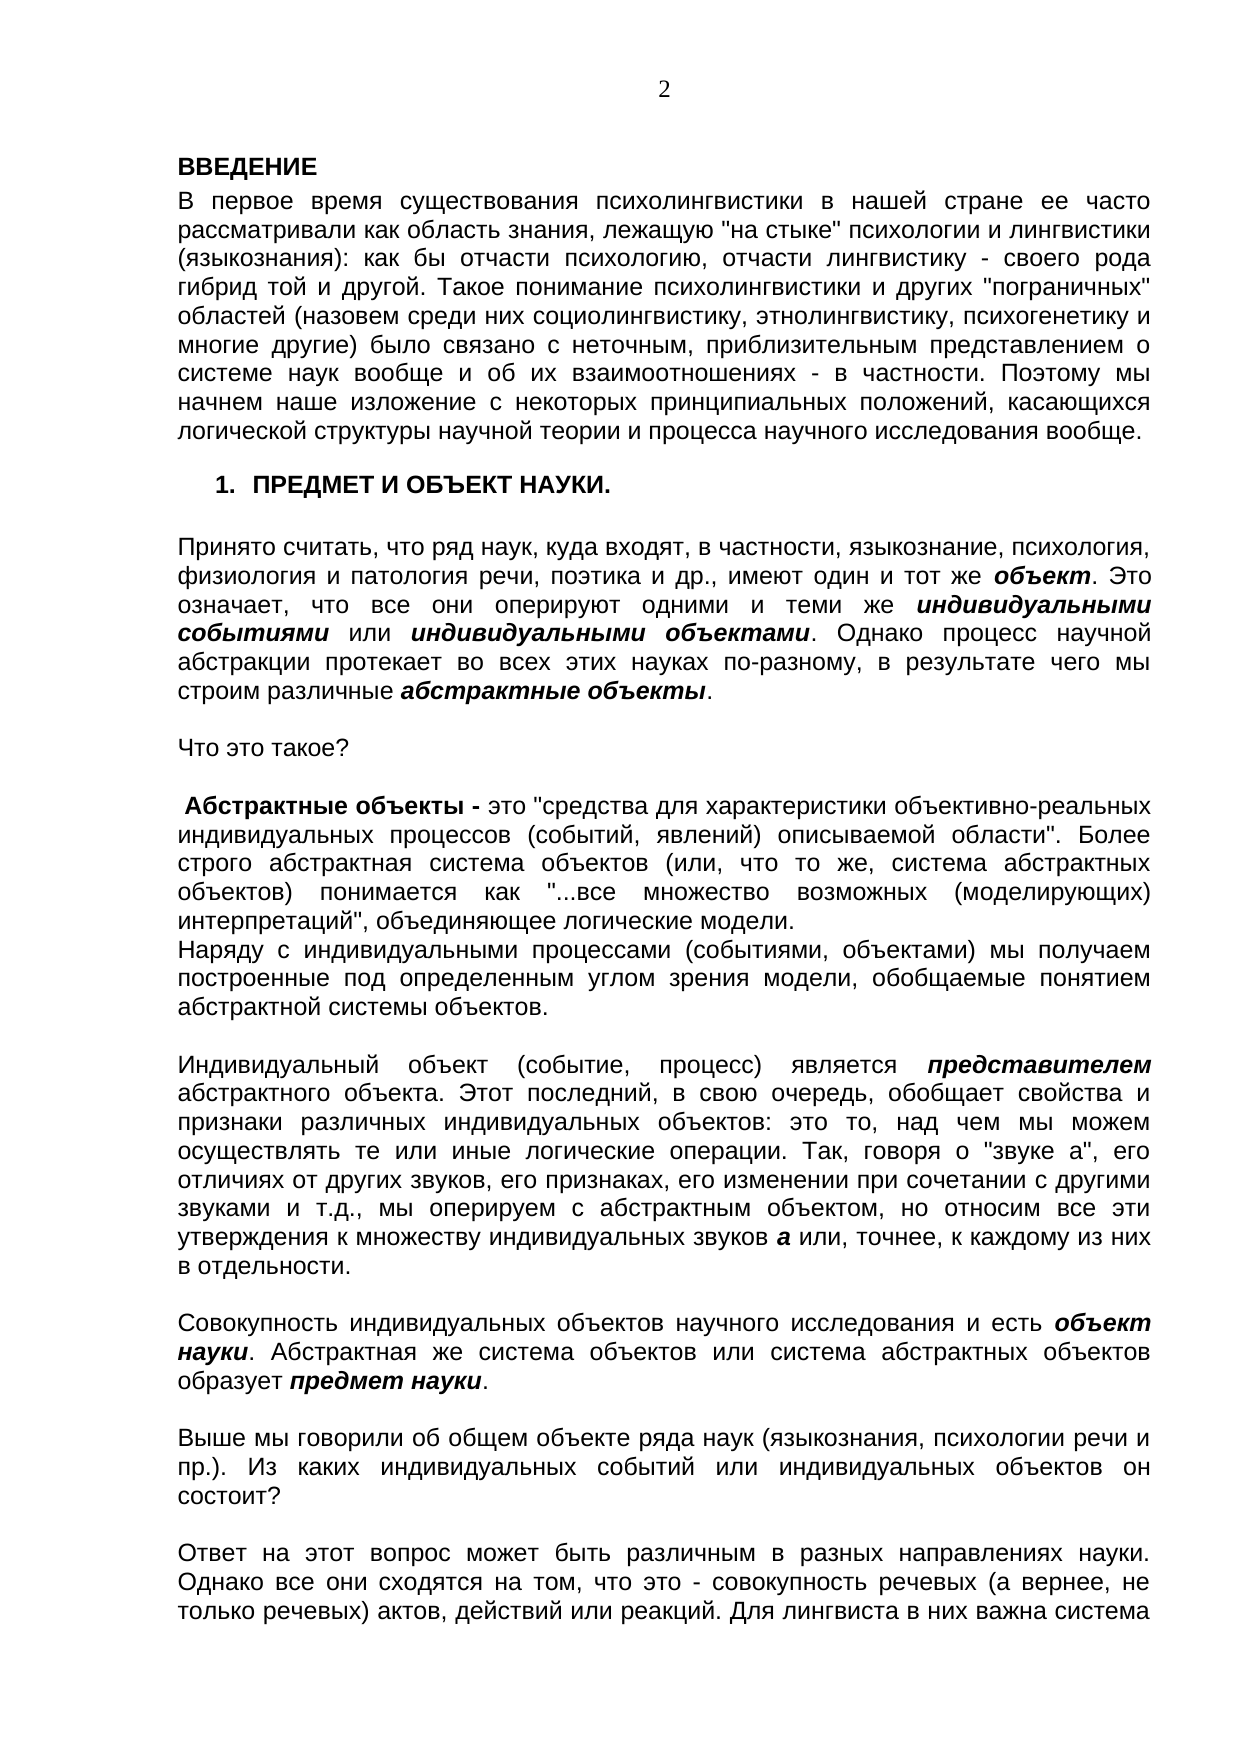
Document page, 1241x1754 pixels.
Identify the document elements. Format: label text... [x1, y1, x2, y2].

text Что это такое? [177, 705, 1152, 762]
text Абстрактные объекты - это "средства для характеристики объективно-реальных индивидуальных процессов (событий, явлений) описываемой области". Более строго абстрактная система объектов (или, что то же, система абстрактных объектов) понимается как "...все множество возможных (моделирующих) интерпретаций", объединяющее логические модели. [177, 791, 1152, 935]
text Принято считать, что ряд наук, куда входят, в частности, языкознание, психология, физиология и патология речи, поэтика и др., имеют один и тот же объект. Это означает, что все они оперируют одними и теми же индивидуальными событиями или индивидуальными объектами. Однако процесс научной абстракции протекает во всех этих науках по-разному, в результате чего мы строим различные абстрактные объекты. [177, 532, 1152, 705]
text Наряду с индивидуальными процессами (событиями, объектами) мы получаем построенные под определенным углом зрения модели, обобщаемые понятием абстрактной системы объектов. [177, 935, 1152, 1021]
text Совокупность индивидуальных объектов научного исследования и есть объект науки. Абстрактная же система объектов или система абстрактных объектов образует предмет науки. [177, 1280, 1152, 1395]
text Введение [177, 152, 1152, 181]
text В первое время существования психолингвистики в нашей стране ее часто рассматривали как область знания, лежащую "на стыке" психологии и лингвистики (языкознания): как бы отчасти психологию, отчасти лингвистику - своего рода гибрид той и другой. Такое понимание психолингвистики и других "пограничных" областей (назовем среди них социолингвистику, этнолингвистику, психогенетику и многие другие) было связано с неточным, приблизительным представлением о системе наук вообще и об их взаимоотношениях - в частности. Поэтому мы начнем наше изложение с некоторых принципиальных положений, касающихся логической структуры научной теории и процесса научного исследования вообще. [177, 186, 1152, 444]
list Предмет и объект науки. [215, 469, 1152, 498]
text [177, 1395, 1152, 1625]
text Индивидуальный объект (событие, процесс) является представителем абстрактного объекта. Этот последний, в свою очередь, обобщает свойства и признаки различных индивидуальных объектов: это то, над чем мы можем осуществлять те или иные логические операции. Так, говоря о "звуке а", его отличиях от других звуков, его признаках, его изменении при сочетании с другими звуками и т.д., мы оперируем с абстрактным объектом, но относим все эти утверждения к множеству индивидуальных звуков а или, точнее, к каждому из них в отдельности. [177, 1021, 1152, 1280]
